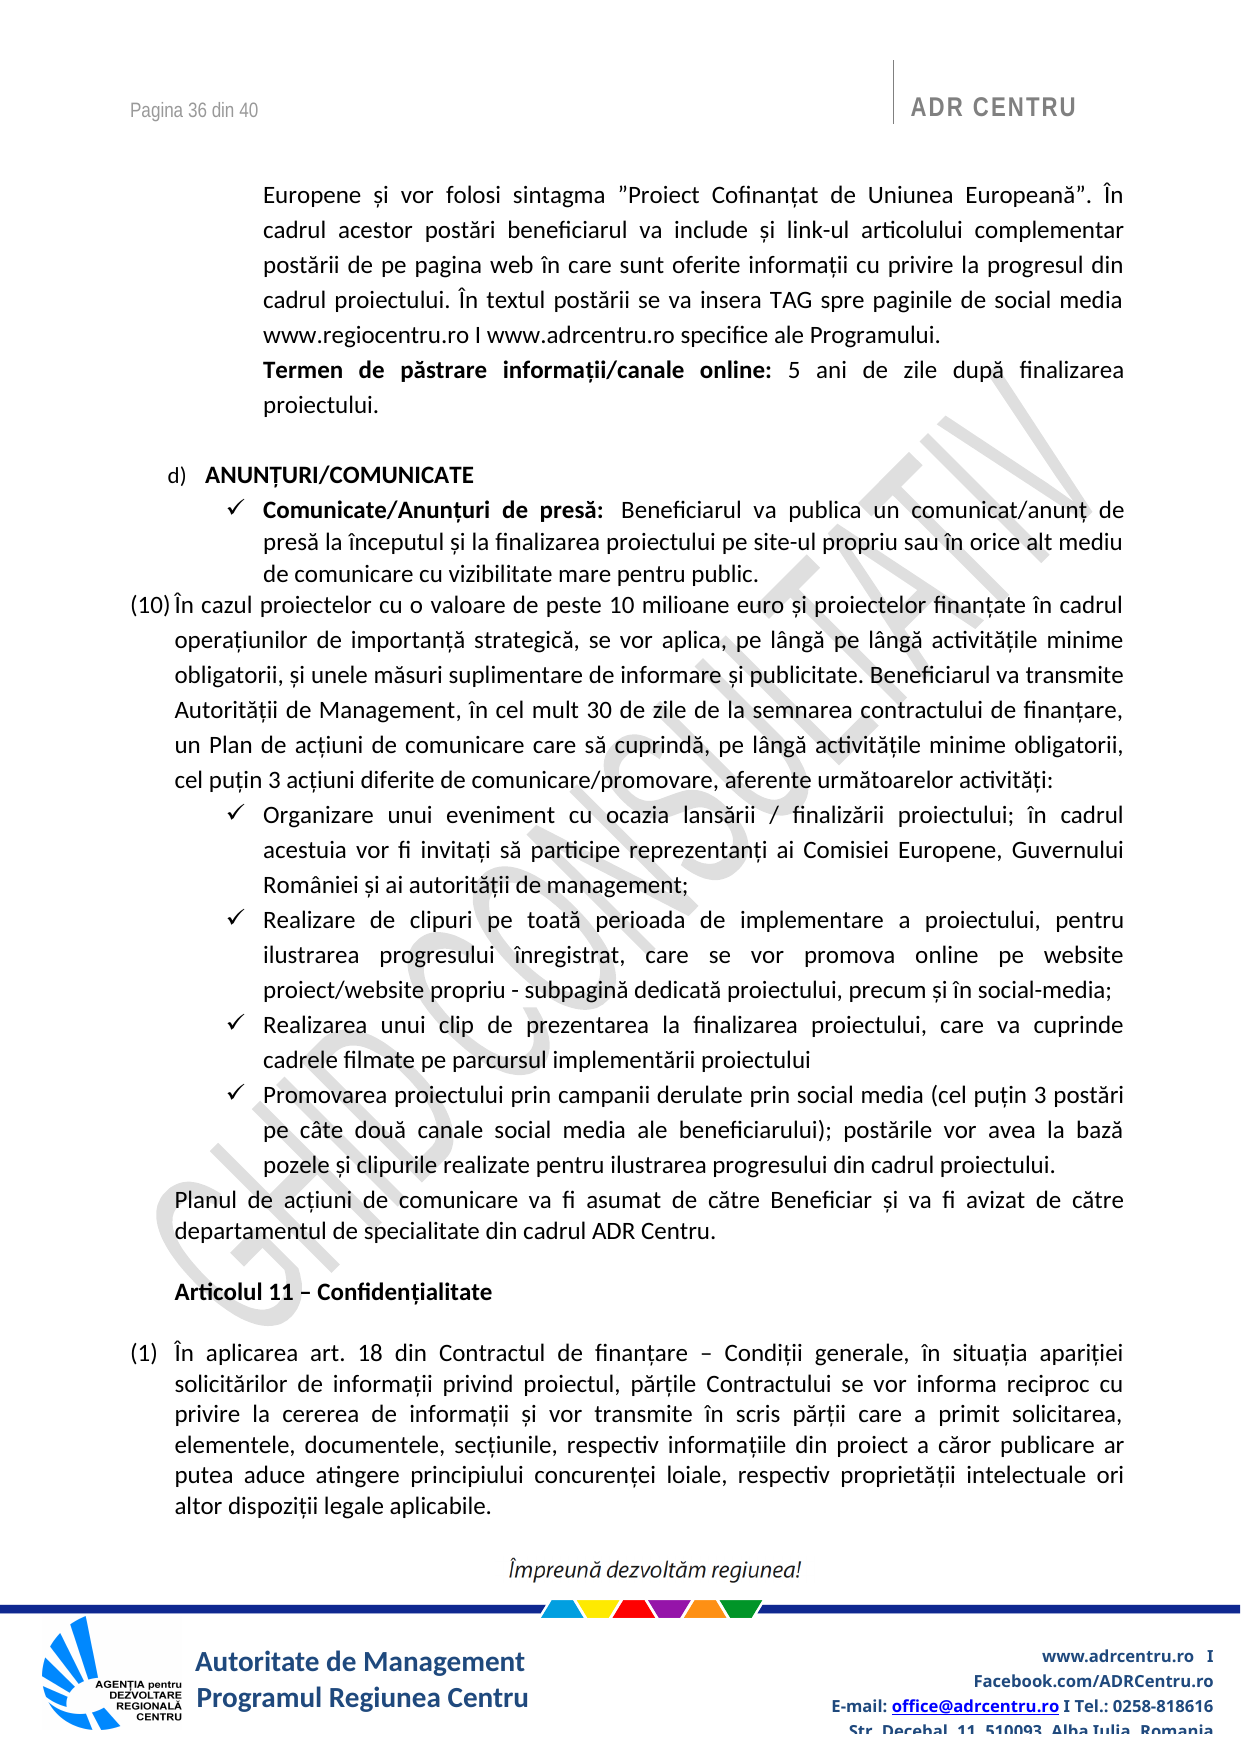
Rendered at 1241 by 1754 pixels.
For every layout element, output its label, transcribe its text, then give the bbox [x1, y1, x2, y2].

list ANUNȚURI/COMUNICATE [167, 459, 1125, 489]
list Termen de păstrare informații/canale online: 5 ani de zile după finalizarea proiectului. [263, 354, 1125, 419]
text Articolul 11 – Confidențialitate [174, 1276, 1125, 1307]
picture [0, 1600, 550, 1730]
text Planul de acțiuni de comunicare va fi asumat de către Beneficiar și va fi avizat de către departamentul de specialitate din cadrul ADR Centru. [174, 1185, 1125, 1246]
list În aplicarea art. 18 din Contractul de finanțare – Condiții generale, în situația apariției solicitărilor de informații privind proiectul, părțile Contractului se vor informa reciproc cu privire la cererea de informații și vor transmite în scris părții care a primit solicitarea, elementele, documentele, secţiunile, respectiv informaţiile din proiect a căror publicare ar putea aduce atingere principiului concurenţei loiale, respectiv proprietăţii intelectuale ori altor dispoziții legale aplicabile. [130, 1337, 1125, 1520]
list Promovarea proiectului prin campanii derulate prin social media (cel puțin 3 postări pe câte două canale social media ale beneficiarului); postările vor avea la bază pozele și clipurile realizate pentru ilustrarea progresului din cadrul proiectului. [225, 1080, 1125, 1180]
list Realizarea unui clip de prezentarea la finalizarea proiectului, care va cuprinde cadrele filmate pe parcursul implementării proiectului [225, 1010, 1125, 1075]
list Realizare de clipuri pe toată perioada de implementare a proiectului, pentru ilustrarea progresului înregistrat, care se vor promova online pe website proiect/website propriu - subpagină dedicată proiectului, precum și în social-media; [225, 905, 1125, 1005]
list Organizare unui eveniment cu ocazia lansării / finalizării proiectului; în cadrul acestuia vor fi invitați să participe reprezentanți ai Comisiei Europene, Guvernului României și ai autorității de management; [225, 800, 1125, 900]
picture [495, 1556, 814, 1583]
picture [574, 1600, 1241, 1618]
list Comunicate/Anunțuri de presă: Beneficiarul va publica un comunicat/anunț de presă la începutul și la finalizarea proiectului pe site-ul propriu sau în orice alt mediu de comunicare cu vizibilitate mare pentru public. [225, 494, 1125, 588]
list În cazul proiectelor cu o valoare de peste 10 milioane euro și proiectelor finanțate în cadrul operațiunilor de importanță strategică, se vor aplica, pe lângă pe lângă activitățile minime obligatorii, și unele măsuri suplimentare de informare şi publicitate. Beneficiarul va transmite Autorității de Management, în cel mult 30 de zile de la semnarea contractului de finanțare, un Plan de acțiuni de comunicare care să cuprindă, pe lângă activitățile minime obligatorii, cel puțin 3 acțiuni diferite de comunicare/promovare, aferente următoarelor activități: [130, 590, 1125, 795]
